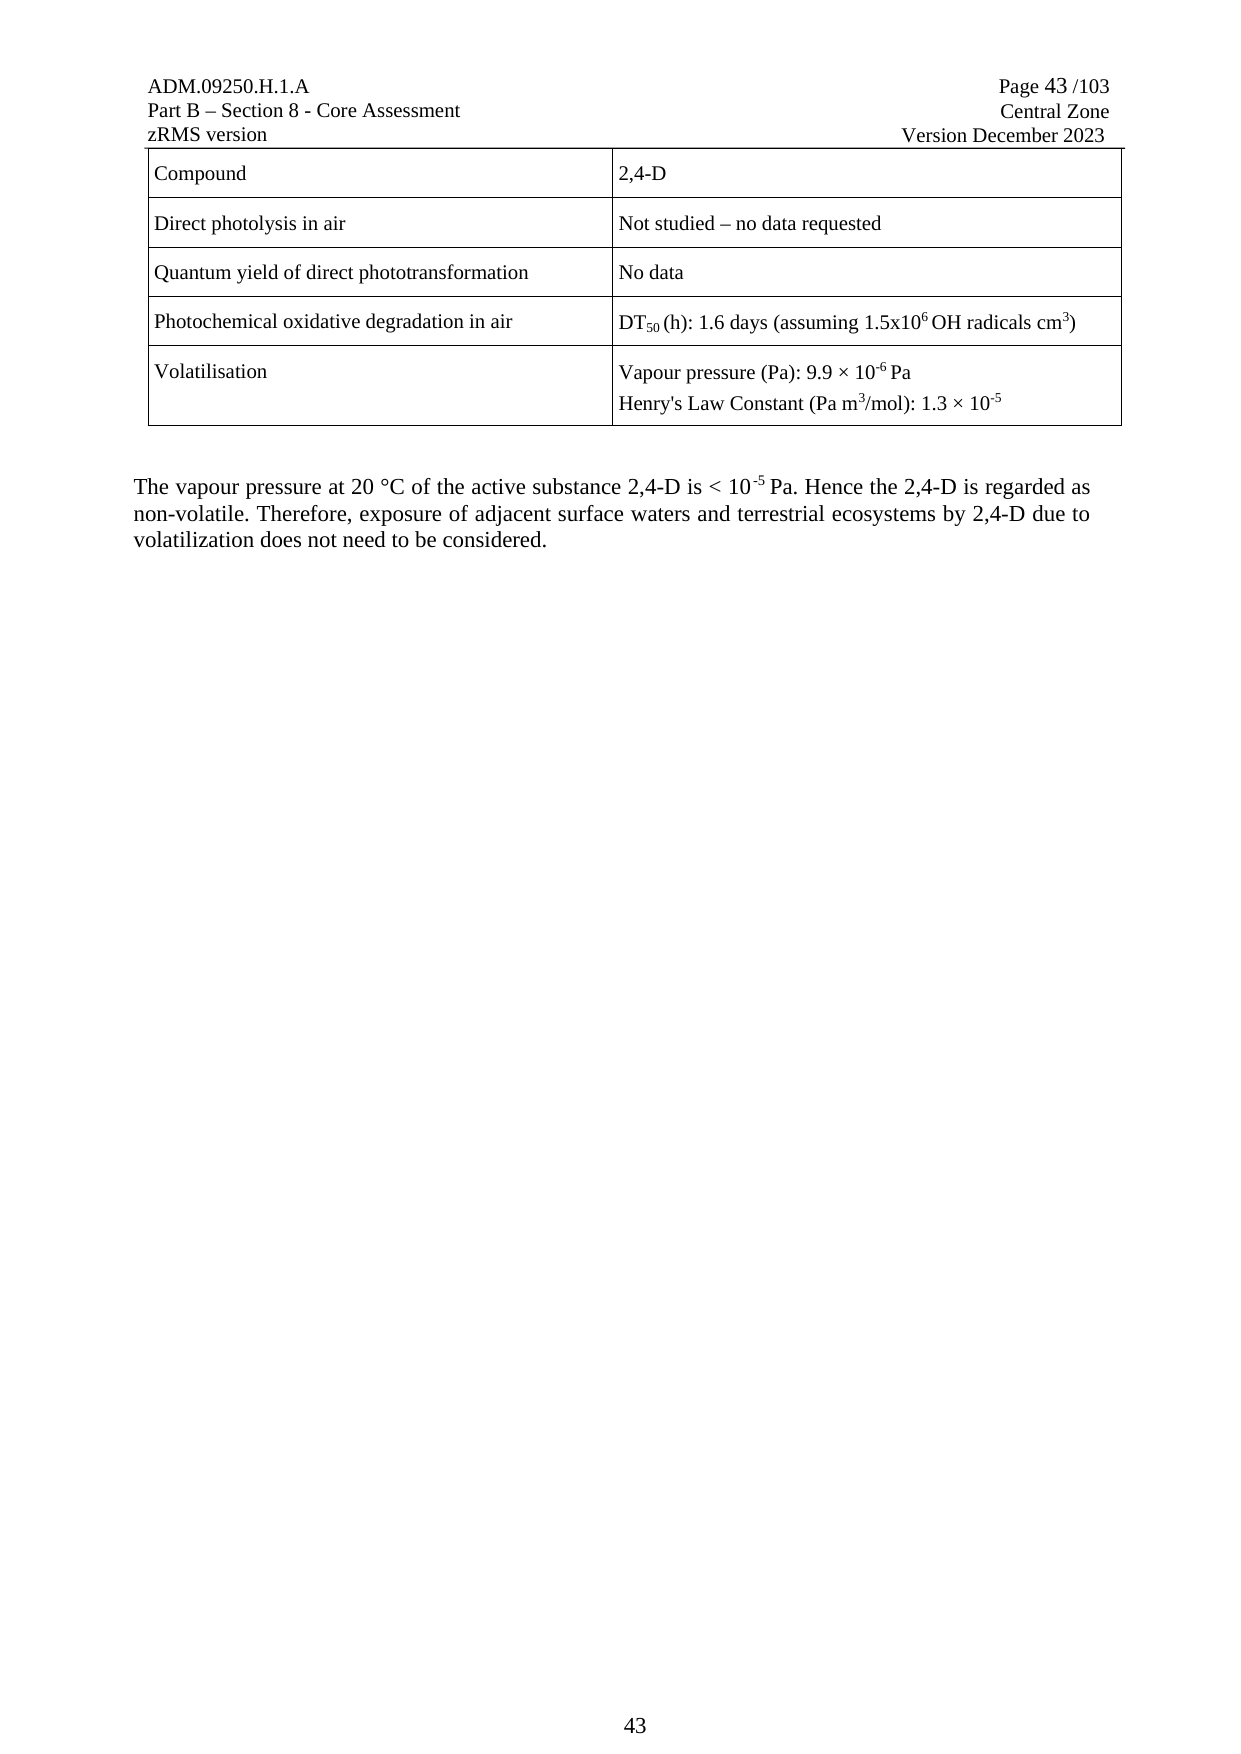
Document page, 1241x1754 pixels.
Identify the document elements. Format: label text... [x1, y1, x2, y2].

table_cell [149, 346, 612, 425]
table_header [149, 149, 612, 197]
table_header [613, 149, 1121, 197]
text The vapour pressure at 20 °C of the active substance 2,4-D is < 10-5 Pa. Hence the 2,4-D is regarded as non-volatile. Therefore, exposure of adjacent surface waters and terrestrial ecosystems by 2,4-D due to volatilization does not need to be considered. [133, 471, 1091, 552]
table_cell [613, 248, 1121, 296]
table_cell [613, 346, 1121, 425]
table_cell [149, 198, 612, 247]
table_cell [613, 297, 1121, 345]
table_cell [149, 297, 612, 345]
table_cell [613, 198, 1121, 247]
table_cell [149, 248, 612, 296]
